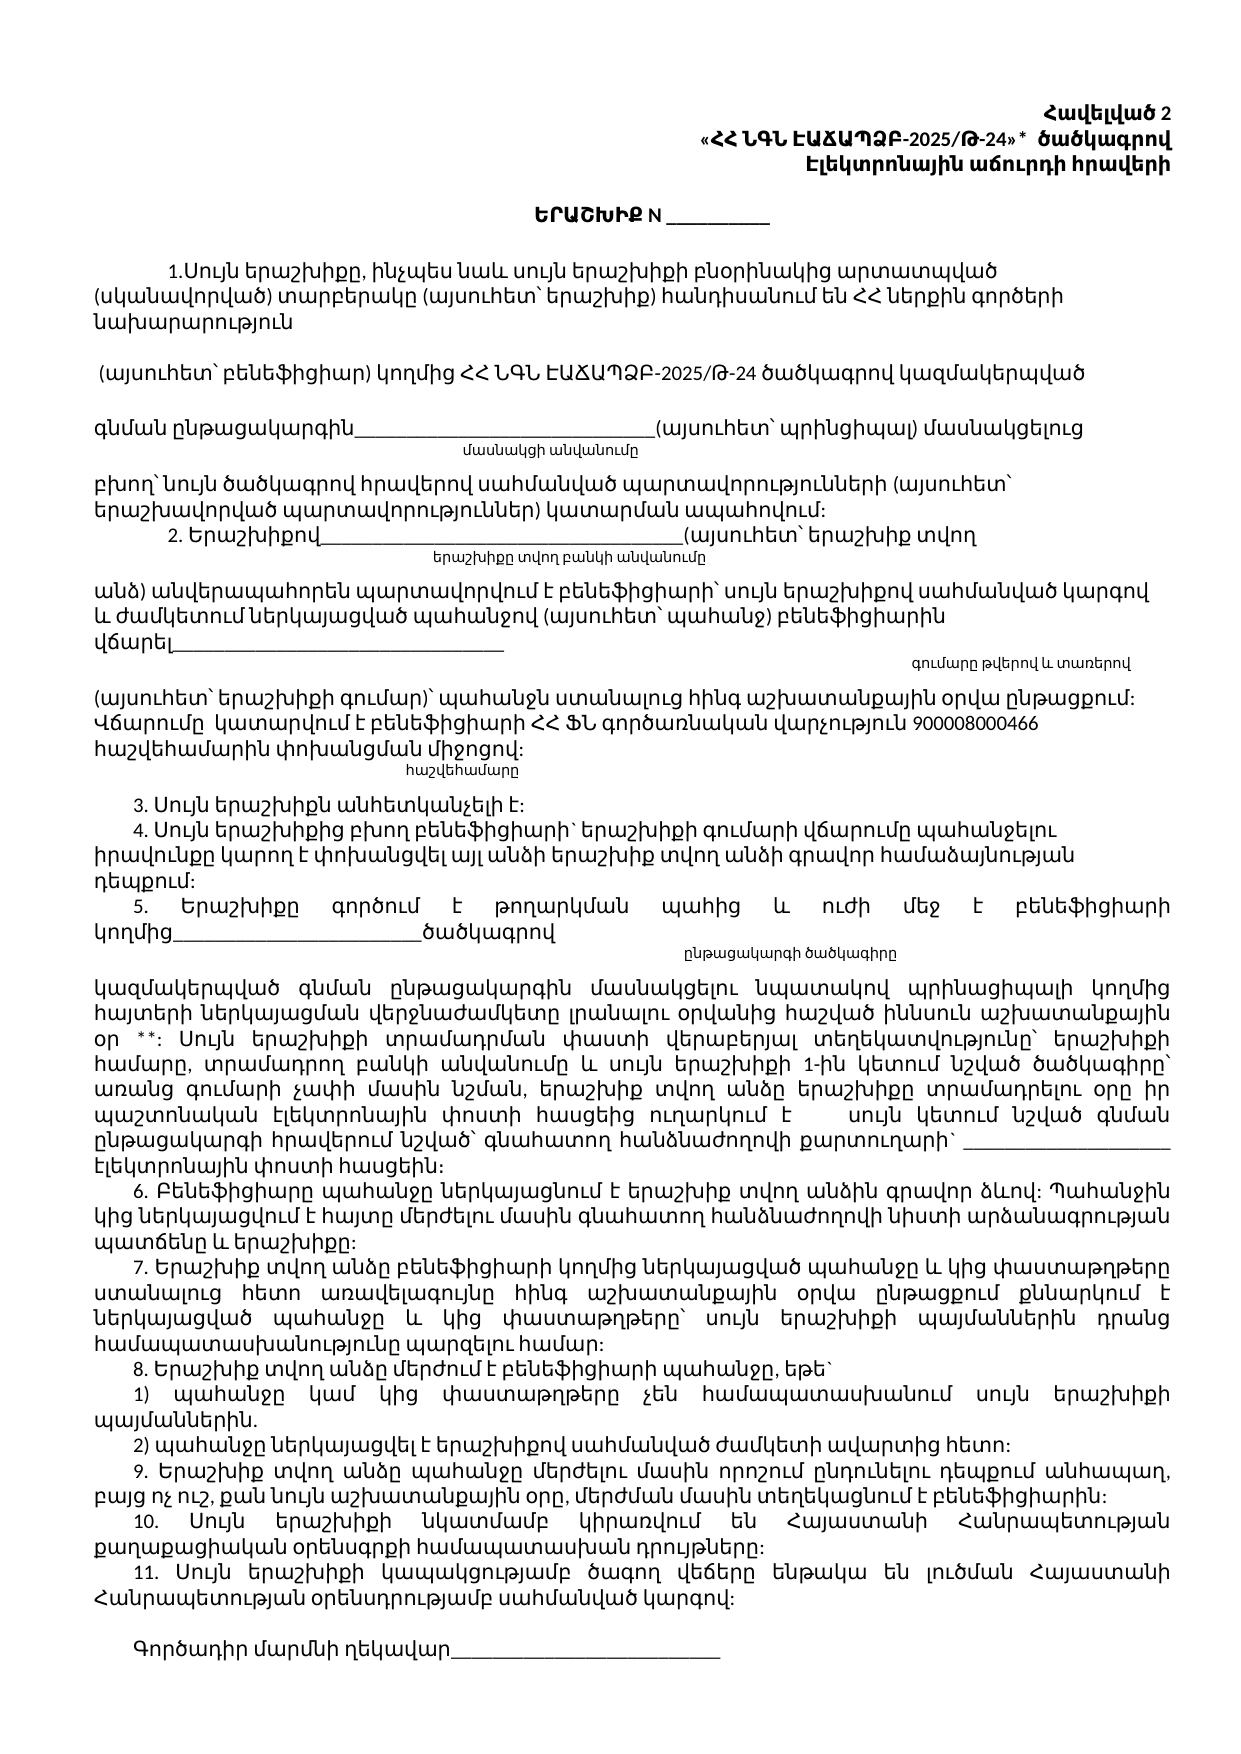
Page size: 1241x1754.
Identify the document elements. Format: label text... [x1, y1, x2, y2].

text մասնակցի անվանումը [389, 441, 1171, 472]
text 11. Սույն երաշխիքի կապակցությամբ ծագող վեճերը ենթակա են լուծման Հայաստանի Հանրապետության օրենսդրությամբ սահմանված կարգով: [94, 1559, 1171, 1610]
text 10. Սույն երաշխիքի նկատմամբ կիրառվում են Հայաստանի Հանրապետության քաղաքացիական օրենսգրքի համապատասխան դրույթները: [94, 1509, 1171, 1559]
text 8. Երաշխիք տվող անձը մերժում է բենեֆիցիարի պահանջը, եթե` [94, 1356, 1171, 1382]
text գնման ընթացակարգին_____________________________(այսուհետ՝ պրինցիպալ) մասնակցելուց [94, 416, 1171, 441]
text 9. Երաշխիք տվող անձը պահանջը մերժելու մասին որոշում ընդունելու դեպքում անհապաղ, բայց ոչ ուշ, քան նույն աշխատանքային օրը, մերժման մասին տեղեկացնում է բենեֆիցիարին: [94, 1458, 1171, 1509]
text 1.Սույն երաշխիքը, ինչպես նաև սույն երաշխիքի բնօրինակից արտատպված (սկանավորված) տարբերակը (այսուհետ՝ երաշխիք) հանդիսանում են ՀՀ ներքին գործերի նախարարություն [94, 258, 1171, 334]
text 7. Երաշխիք տվող անձը բենեֆիցիարի կողմից ներկայացված պահանջը և կից փաստաթղթերը ստանալուց հետո առավելագույնը հինգ աշխատանքային օրվա ընթացքում քննարկում է ներկայացված պահանջը և կից փաստաթղթերը՝ սույն երաշխիքի պայմաններին դրանց համապատասխանությունը պարզելու համար: [94, 1254, 1171, 1356]
text 3. Սույն երաշխիքն անհետկանչելի է: [94, 792, 1171, 817]
text բխող՝ նույն ծածկագրով հրավերով սահմանված պարտավորությունների (այսուհետ՝ երաշխավորված պարտավորություններ) կատարման ապահովում: [94, 472, 1171, 522]
text անձ) անվերապահորեն պարտավորվում է բենեֆիցիարի՝ սույն երաշխիքով սահմանված կարգով և ժամկետում ներկայացված պահանջով (այսուհետ՝ պահանջ) բենեֆիցիարին վճարել________________________________ [94, 578, 1171, 654]
text երաշխիքը տվող բանկի անվանումը [94, 548, 1171, 578]
text «ՀՀ ՆԳՆ ԷԱՃԱՊՁԲ-2025/Թ-24»* ծածկագրով [94, 126, 1171, 151]
text (այսուհետ՝ երաշխիքի գումար)՝ պահանջն ստանալուց հինգ աշխատանքային օրվա ընթացքում: Վճարումը կատարվում է բենեֆիցիարի ՀՀ ՖՆ գործառնական վարչություն 900008000466 հաշվեհամարին փոխանցման միջոցով: [94, 685, 1171, 761]
text հաշվեհամարը [94, 761, 1171, 792]
text 4. Սույն երաշխիքից բխող բենեֆիցիարի` երաշխիքի գումարի վճարումը պահանջելու իրավունքը կարող է փոխանցվել այլ անձի երաշխիք տվող անձի գրավոր համաձայնության դեպքում: [94, 817, 1171, 893]
text Հավելված 2 [94, 100, 1171, 126]
text Գործադիր մարմնի ղեկավար__________________________ [94, 1636, 1171, 1661]
text 1) պահանջը կամ կից փաստաթղթերը չեն համապատասխանում սույն երաշխիքի պայմաններին. [94, 1382, 1171, 1432]
text 2. Երաշխիքով___________________________________(այսուհետ՝ երաշխիք տվող [94, 522, 1171, 548]
text 5. Երաշխիքը գործում է թողարկման պահից և ուժի մեջ է բենեֆիցիարի կողմից________________________ծածկագրով [94, 893, 1171, 944]
text 6. Բենեֆիցիարը պահանջը ներկայացնում է երաշխիք տվող անձին գրավոր ձևով: Պահանջին կից ներկայացվում է հայտը մերժելու մասին գնահատող հանձնաժողովի նիստի արձանագրության պատճենը և երաշխիքը: [94, 1178, 1171, 1254]
text (այսուհետ՝ բենեֆիցիար) կողմից ՀՀ ՆԳՆ ԷԱՃԱՊՁԲ-2025/Թ-24 ծածկագրով կազմակերպված [94, 360, 1171, 416]
text 2) պահանջը ներկայացվել է երաշխիքով սահմանված ժամկետի ավարտից հետո: [94, 1432, 1171, 1458]
text ԵՐԱՇԽԻՔ N __________ [94, 202, 1171, 227]
text Էլեկտրոնային աճուրդի հրավերի [94, 151, 1171, 177]
text կազմակերպված գնման ընթացակարգին մասնակցելու նպատակով պրինացիպալի կողմից հայտերի ներկայացման վերջնաժամկետը լրանալու օրվանից հաշված իննսուն աշխատանքային օր **: Սույն երաշխիքի տրամադրման փաստի վերաբերյալ տեղեկատվությունը՝ երաշխիքի համարը, տրամադրող բանկի անվանումը և սույն երաշխիքի 1-ին կետում նշված ծածկագիրը՝ առանց գումարի չափի մասին նշման, երաշխիք տվող անձը երաշխիքը տրամադրելու օրը իր պաշտոնական էլեկտրոնային փոստի հասցեից ուղարկում է սույն կետում նշված գնման ընթացակարգի հրավերում նշված՝ գնահատող հանձնաժողովի քարտուղարի` ____________________ էլեկտրոնային փոստի հասցեին։ [94, 975, 1171, 1178]
text գումարը թվերով և տառերով [831, 654, 1171, 685]
text ընթացակարգի ծածկագիրը [610, 944, 1171, 975]
